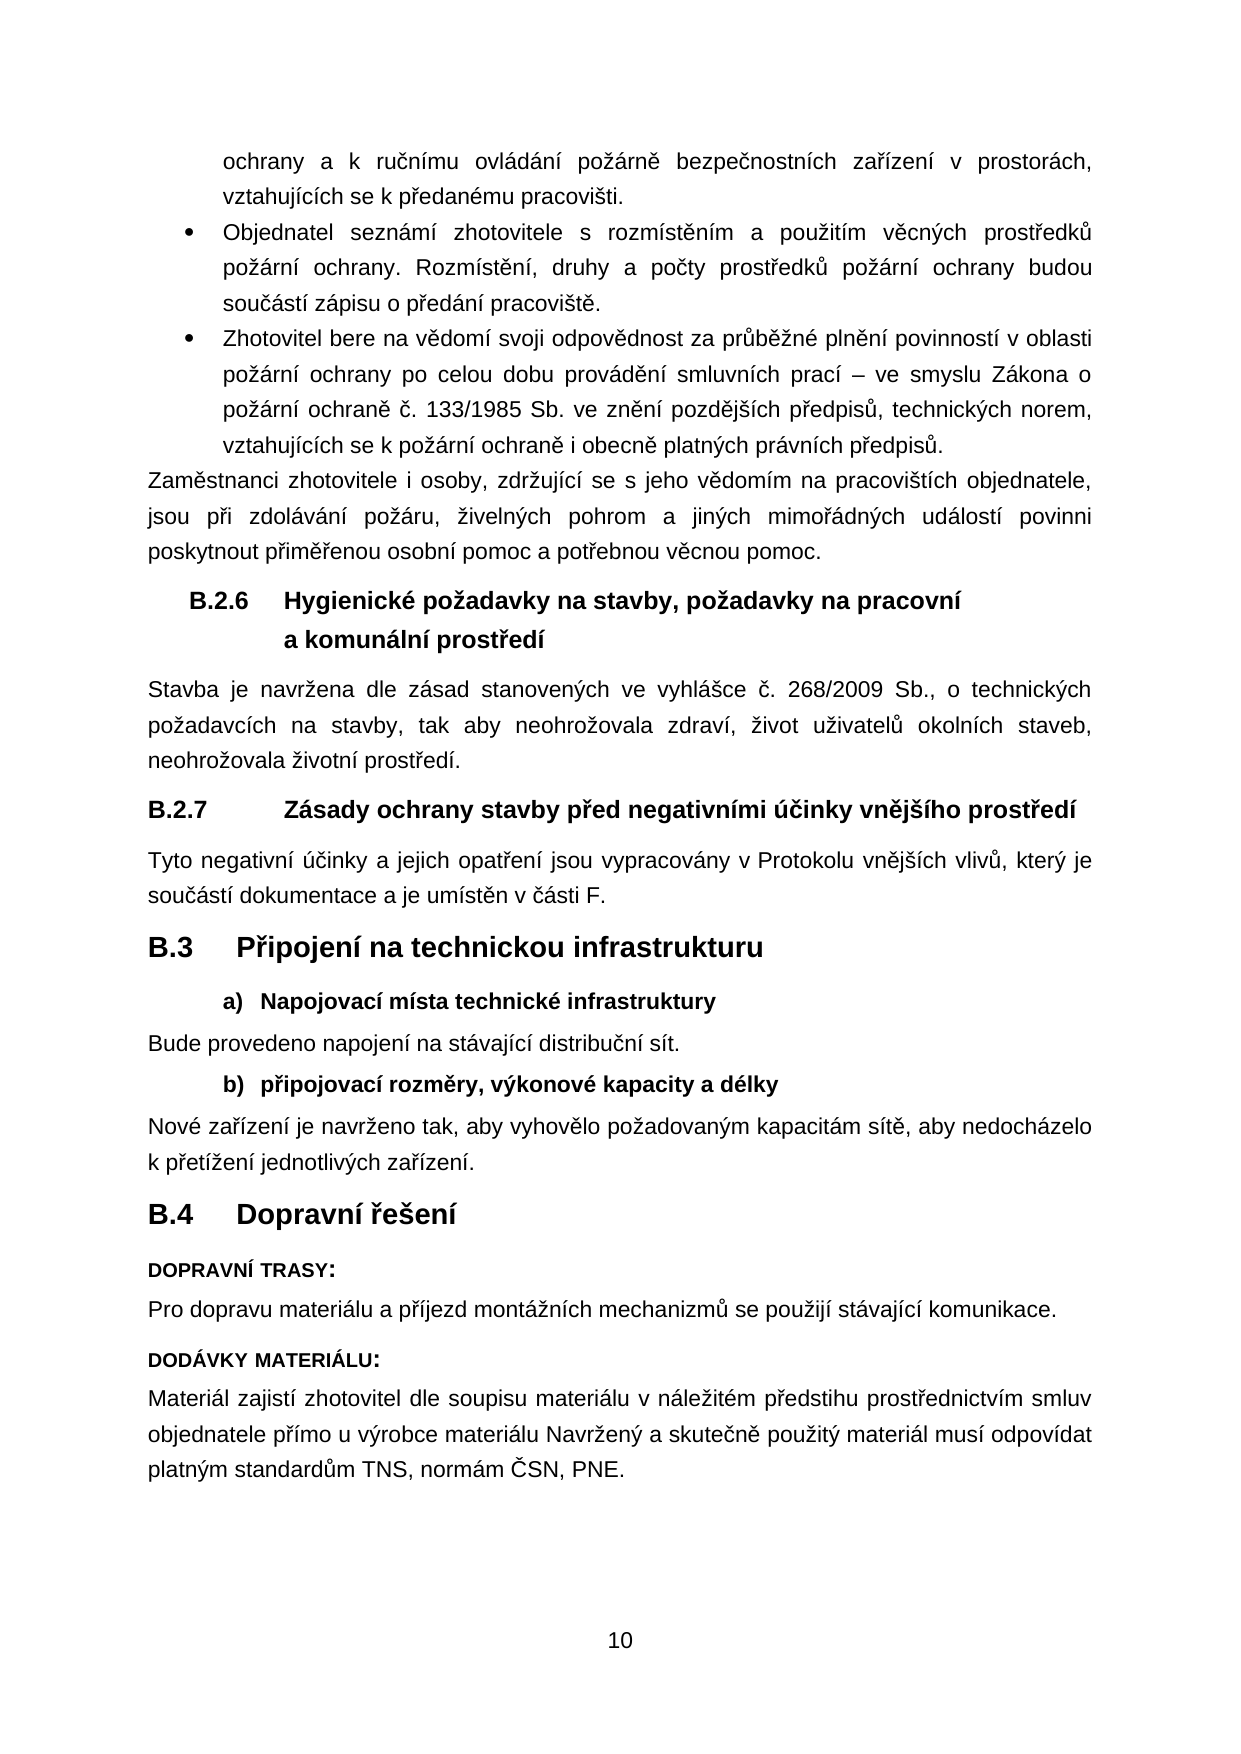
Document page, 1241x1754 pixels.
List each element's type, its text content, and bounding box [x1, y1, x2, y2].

text Zaměstnanci zhotovitele i osoby, zdržující se s jeho vědomím na pracovištích objednatele, jsou při zdolávání požáru, živelných pohrom a jiných mimořádných událostí povinni poskytnout přiměřenou osobní pomoc a potřebnou věcnou pomoc. [148, 467, 1093, 565]
text Materiál zajistí zhotovitel dle soupisu materiálu v náležitém předstihu prostřednictvím smluv objednatele přímo u výrobce materiálu Navržený a skutečně použitý materiál musí odpovídat platným standardům TNS, normám ČSN, PNE. [148, 1385, 1093, 1482]
text B.3 Připojení na technickou infrastrukturu [148, 930, 1093, 964]
text B.2.6 Hygienické požadavky na stavby, požadavky na pracovní a komunální prostředí [189, 586, 1093, 654]
text B.4 Dopravní řešení [148, 1197, 1093, 1230]
list Napojovací místa technické infrastruktury [223, 988, 1093, 1014]
text B.2.7 Zásady ochrany stavby před negativními účinky vnějšího prostředí [148, 795, 1093, 824]
text Stavba je navržena dle zásad stanovených ve vyhlášce č. 268/2009 Sb., o technických požadavcích na stavby, tak aby neohrožovala zdraví, život uživatelů okolních staveb, neohrožovala životní prostředí. [148, 676, 1093, 774]
text dopravní trasy: [148, 1254, 1093, 1283]
text Objednatel seznámí zhotovitele s rozmístěním a použitím věcných prostředků požární ochrany. Rozmístění, druhy a počty prostředků požární ochrany budou součástí zápisu o předání pracoviště. [185, 219, 1093, 316]
text Bude provedeno napojení na stávající distribuční sít. [148, 1030, 1093, 1056]
text připojovací rozměry, výkonové kapacity a délky [223, 1071, 1093, 1098]
text Tyto negativní účinky a jejich opatření jsou vypracovány v Protokolu vnějších vlivů, který je součástí dokumentace a je umístěn v části F. [148, 847, 1093, 908]
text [185, 148, 1093, 209]
text Nové zařízení je navrženo tak, aby vyhovělo požadovaným kapacitám sítě, aby nedocházelo k přetížení jednotlivých zařízení. [148, 1113, 1093, 1175]
text dodávky materiálu: [148, 1344, 1093, 1372]
text Pro dopravu materiálu a příjezd montážních mechanizmů se použijí stávající komunikace. [148, 1296, 1093, 1322]
text Zhotovitel bere na vědomí svoji odpovědnost za průběžné plnění povinností v oblasti požární ochrany po celou dobu provádění smluvních prací – ve smyslu Zákona o požární ochraně č. 133/1985 Sb. ve znění pozdějších předpisů, technických norem, vztahujících se k požární ochraně i obecně platných právních předpisů. [185, 325, 1093, 458]
